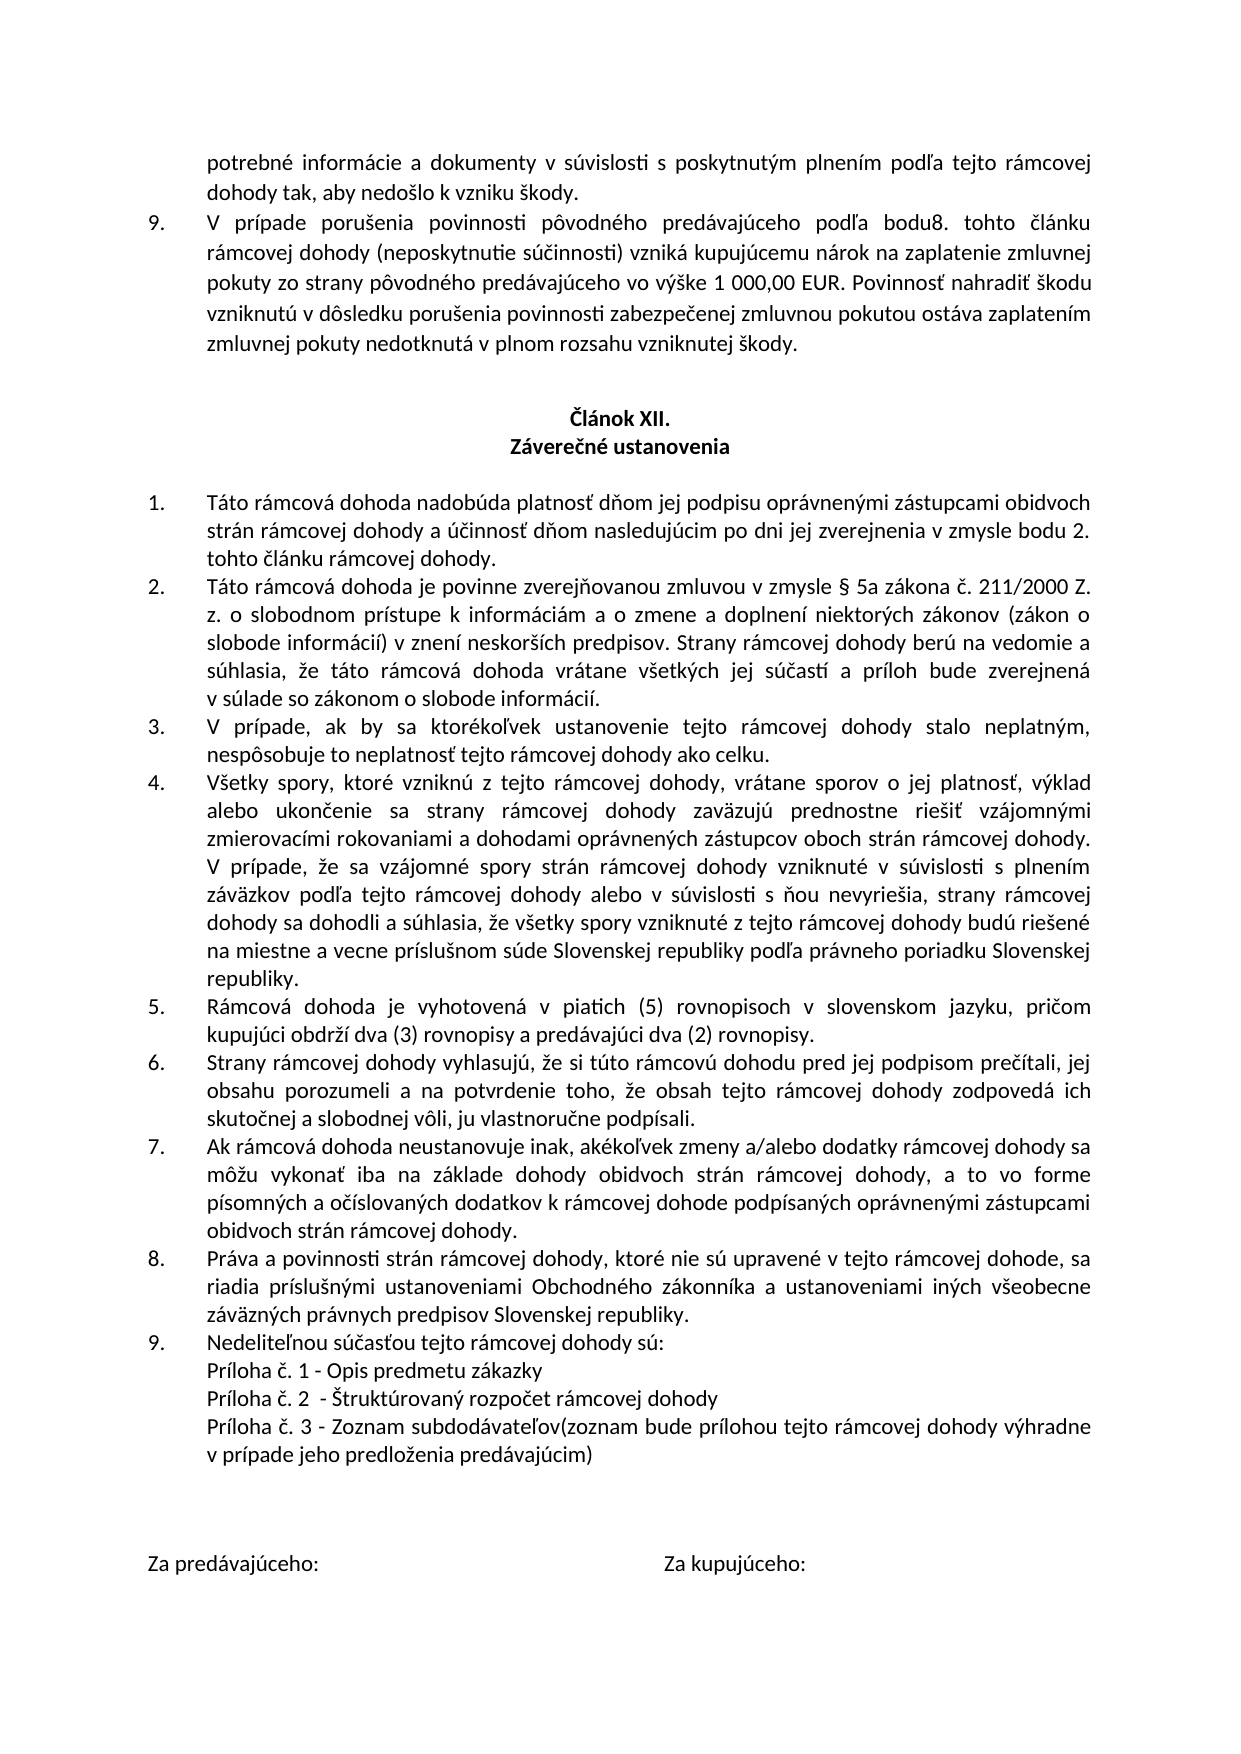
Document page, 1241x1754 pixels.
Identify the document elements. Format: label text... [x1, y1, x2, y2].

text 4. Všetky spory, ktoré vzniknú z tejto rámcovej dohody, vrátane sporov o jej platnosť, výklad alebo ukončenie sa strany rámcovej dohody zaväzujú prednostne riešiť vzájomnými zmierovacími rokovaniami a dohodami oprávnených zástupcov oboch strán rámcovej dohody. V prípade, že sa vzájomné spory strán rámcovej dohody vzniknuté v súvislosti s plnením záväzkov podľa tejto rámcovej dohody alebo v súvislosti s ňou nevyriešia, strany rámcovej dohody sa dohodli a súhlasia, že všetky spory vzniknuté z tejto rámcovej dohody budú riešené na miestne a vecne príslušnom súde Slovenskej republiky podľa právneho poriadku Slovenskej republiky. [148, 768, 1093, 992]
text Príloha č. 3 - Zoznam subdodávateľov(zoznam bude prílohou tejto rámcovej dohody výhradne v prípade jeho predloženia predávajúcim) [207, 1412, 1093, 1468]
text 2. Táto rámcová dohoda je povinne zverejňovanou zmluvou v zmysle § 5a zákona č. 211/2000 Z. z. o slobodnom prístupe k informáciám a o zmene a doplnení niektorých zákonov (zákon o slobode informácií) v znení neskorších predpisov. Strany rámcovej dohody berú na vedomie a súhlasia, že táto rámcová dohoda vrátane všetkých jej súčastí a príloh bude zverejnená v súlade so zákonom o slobode informácií. [148, 572, 1093, 712]
text Príloha č. 1 - Opis predmetu zákazky [207, 1356, 1093, 1384]
text Článok XII. [148, 404, 1093, 432]
text Príloha č. 2 - Štruktúrovaný rozpočet rámcovej dohody [207, 1384, 1093, 1412]
text 9. Nedeliteľnou súčasťou tejto rámcovej dohody sú: [148, 1328, 1093, 1356]
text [148, 148, 1093, 206]
text 5. Rámcová dohoda je vyhotovená v piatich (5) rovnopisoch v slovenskom jazyku, pričom kupujúci obdrží dva (3) rovnopisy a predávajúci dva (2) rovnopisy. [148, 992, 1093, 1048]
text 9. V prípade porušenia povinnosti pôvodného predávajúceho podľa bodu8. tohto článku rámcovej dohody (neposkytnutie súčinnosti) vzniká kupujúcemu nárok na zaplatenie zmluvnej pokuty zo strany pôvodného predávajúceho vo výške 1 000,00 EUR. Povinnosť nahradiť škodu vzniknutú v dôsledku porušenia povinnosti zabezpečenej zmluvnou pokutou ostáva zaplatením zmluvnej pokuty nedotknutá v plnom rozsahu vzniknutej škody. [148, 208, 1093, 357]
text 8. Práva a povinnosti strán rámcovej dohody, ktoré nie sú upravené v tejto rámcovej dohode, sa riadia príslušnými ustanoveniami Obchodného zákonníka a ustanoveniami iných všeobecne záväzných právnych predpisov Slovenskej republiky. [148, 1244, 1093, 1328]
text Záverečné ustanovenia [148, 432, 1093, 460]
text 6. Strany rámcovej dohody vyhlasujú, že si túto rámcovú dohodu pred jej podpisom prečítali, jej obsahu porozumeli a na potvrdenie toho, že obsah tejto rámcovej dohody zodpovedá ich skutočnej a slobodnej vôli, ju vlastnoručne podpísali. [148, 1048, 1093, 1132]
text 3. V prípade, ak by sa ktorékoľvek ustanovenie tejto rámcovej dohody stalo neplatným, nespôsobuje to neplatnosť tejto rámcovej dohody ako celku. [148, 712, 1093, 768]
text 7. Ak rámcová dohoda neustanovuje inak, akékoľvek zmeny a/alebo dodatky rámcovej dohody sa môžu vykonať iba na základe dohody obidvoch strán rámcovej dohody, a to vo forme písomných a očíslovaných dodatkov k rámcovej dohode podpísaných oprávnenými zástupcami obidvoch strán rámcovej dohody. [148, 1132, 1093, 1244]
text 1. Táto rámcová dohoda nadobúda platnosť dňom jej podpisu oprávnenými zástupcami obidvoch strán rámcovej dohody a účinnosť dňom nasledujúcim po dni jej zverejnenia v zmysle bodu 2. tohto článku rámcovej dohody. [148, 488, 1093, 572]
text Za predávajúceho: Za kupujúceho: [148, 1549, 1093, 1578]
